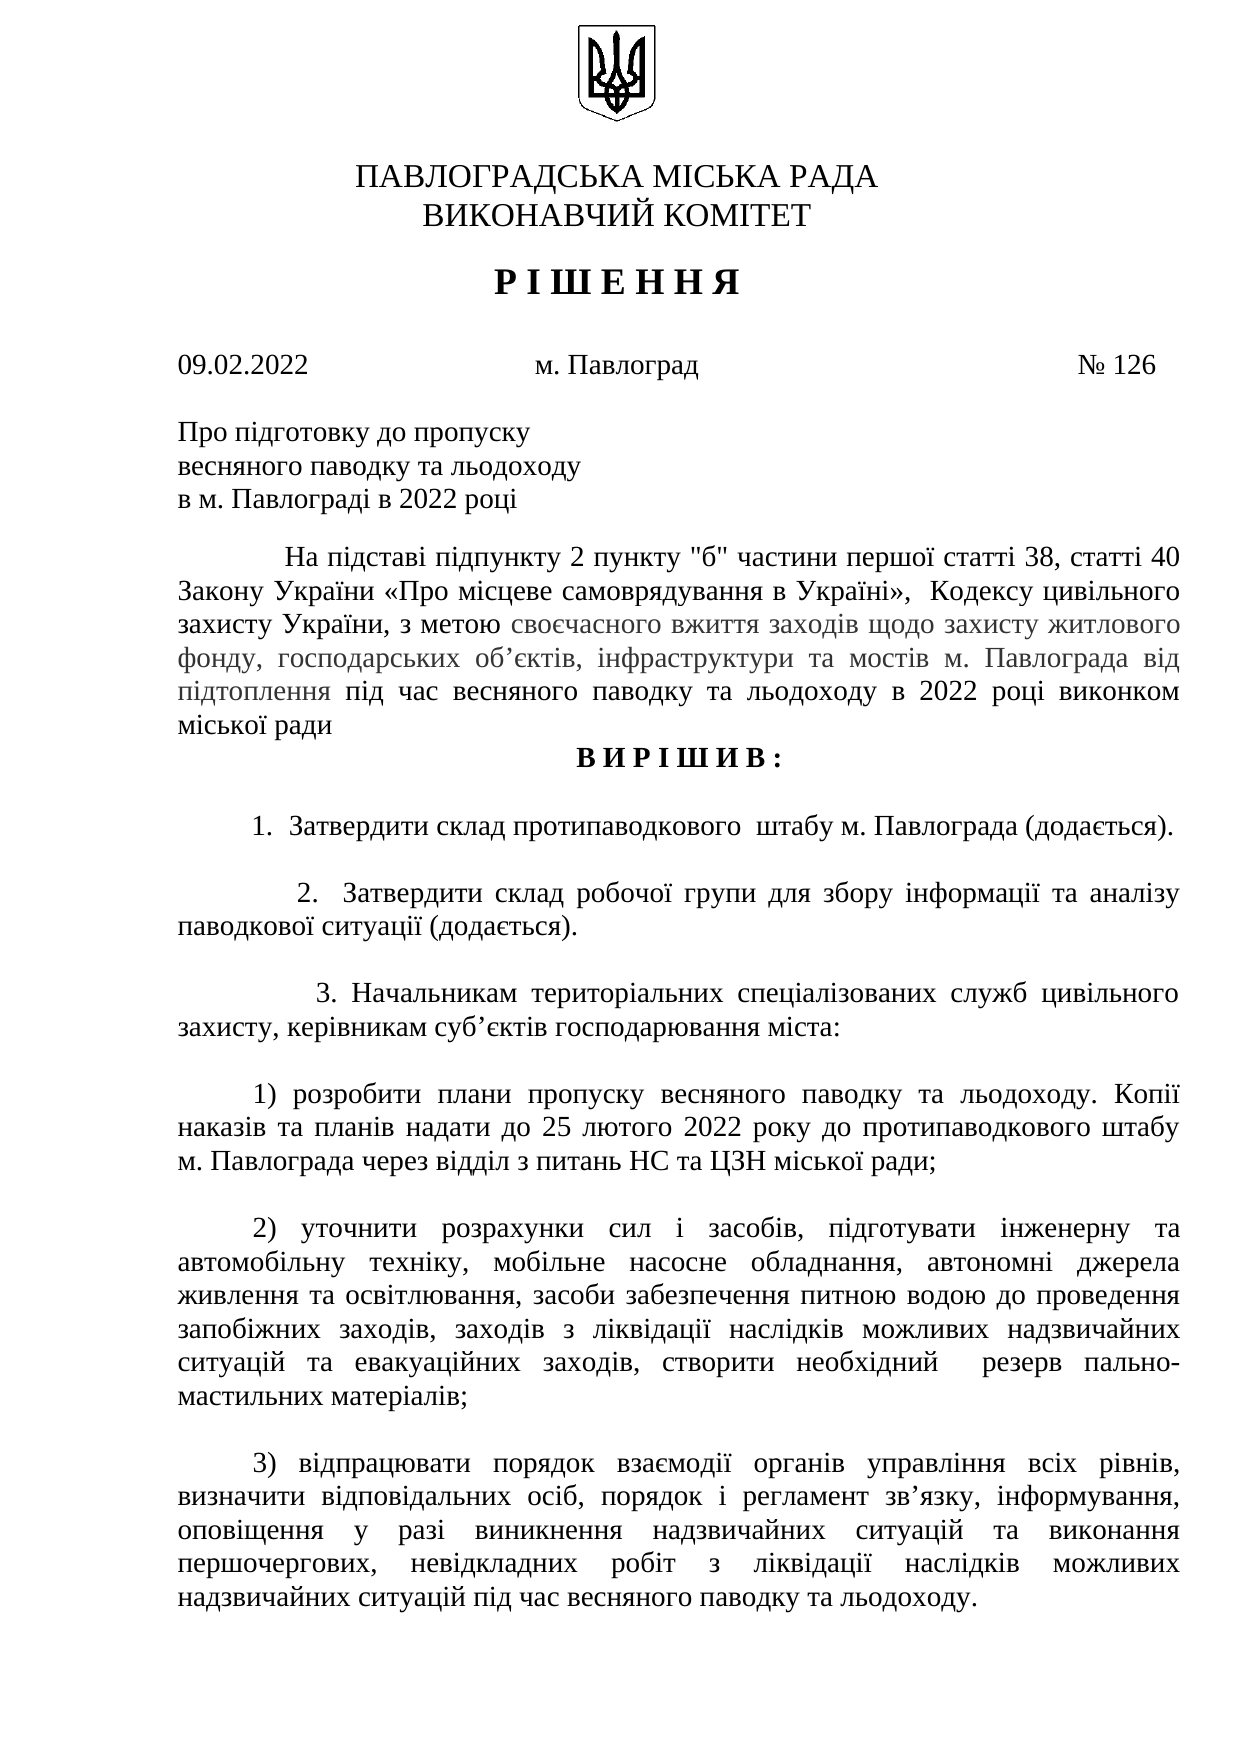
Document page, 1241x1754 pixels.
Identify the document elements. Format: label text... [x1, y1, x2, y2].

text На підставі підпункту 2 пункту "б" частини першої статті 38, статті 40 Закону України «Про місцеве самоврядування в Україні», Кодексу цивільного захисту України, з метою своєчасного вжиття заходів щодо захисту житлового фонду, господарських об’єктів, інфраструктури та мостів м. Павлограда від підтоплення під час весняного паводку та льодоходу в 2022 році виконком міської ради [177, 539, 1181, 640]
text 2) уточнити розрахунки сил і засобів, підготувати інженерну та автомобільну техніку, мобільне насосне обладнання, автономні джерела живлення та освітлювання, засоби забезпечення питною водою до проведення запобіжних заходів, заходів з ліквідації наслідків можливих надзвичайних ситуацій та евакуаційних заходів, створити необхідний резерв пально-мастильних матеріалів; [177, 1210, 1181, 1411]
text 2. Затвердити склад робочої групи для збору інформації та аналізу паводкової ситуації (додається). [177, 875, 1181, 942]
text 3. Начальникам територіальних спеціалізованих служб цивільного захисту, керівникам суб’єктів господарювання міста: [177, 975, 1181, 1042]
subtitle Про підготовку до пропуску [177, 414, 1181, 448]
list Затвердити склад протипаводкового штабу м. Павлограда (додається). [251, 808, 1181, 841]
text В И Р І Ш И В : [177, 741, 1181, 774]
text ПАВЛОГРАДСЬКА МІСЬКА РАДА [52, 156, 1181, 195]
picture [575, 22, 659, 126]
text 1) розробити плани пропуску весняного паводку та льодоходу. Копії наказів та планів надати до 25 лютого 2022 року до протипаводкового штабу м. Павлограда через відділ з питань НС та ЦЗН міської ради; [177, 1076, 1181, 1177]
text 09.02.2022 м. Павлоград № 126 [177, 347, 1181, 381]
text в м. Павлограді в 2022 році [177, 482, 1181, 515]
text ВИКОНАВЧИЙ КОМІТЕТ [52, 195, 1181, 233]
text 3) відпрацювати порядок взаємодії органів управління всіх рівнів, визначити відповідальних осіб, порядок і регламент зв’язку, інформування, оповіщення у разі виникнення надзвичайних ситуацій та виконання першочергових, невідкладних робіт з ліквідації наслідків можливих надзвичайних ситуацій під час весняного паводку та льодоходу. [177, 1445, 1181, 1613]
text На підставі підпункту 2 пункту "б" частини першої статті 38, статті 40 Закону України «Про місцеве самоврядування в Україні», Кодексу цивільного захисту України, з метою своєчасного вжиття заходів щодо захисту житлового фонду, господарських об’єктів, інфраструктури та мостів м. Павлограда від підтоплення під час весняного паводку та льодоходу в 2022 році виконком міської ради [177, 673, 1181, 741]
subtitle Р І Ш Е Н Н Я [52, 259, 1181, 303]
text весняного паводку та льодоходу [177, 448, 1181, 482]
